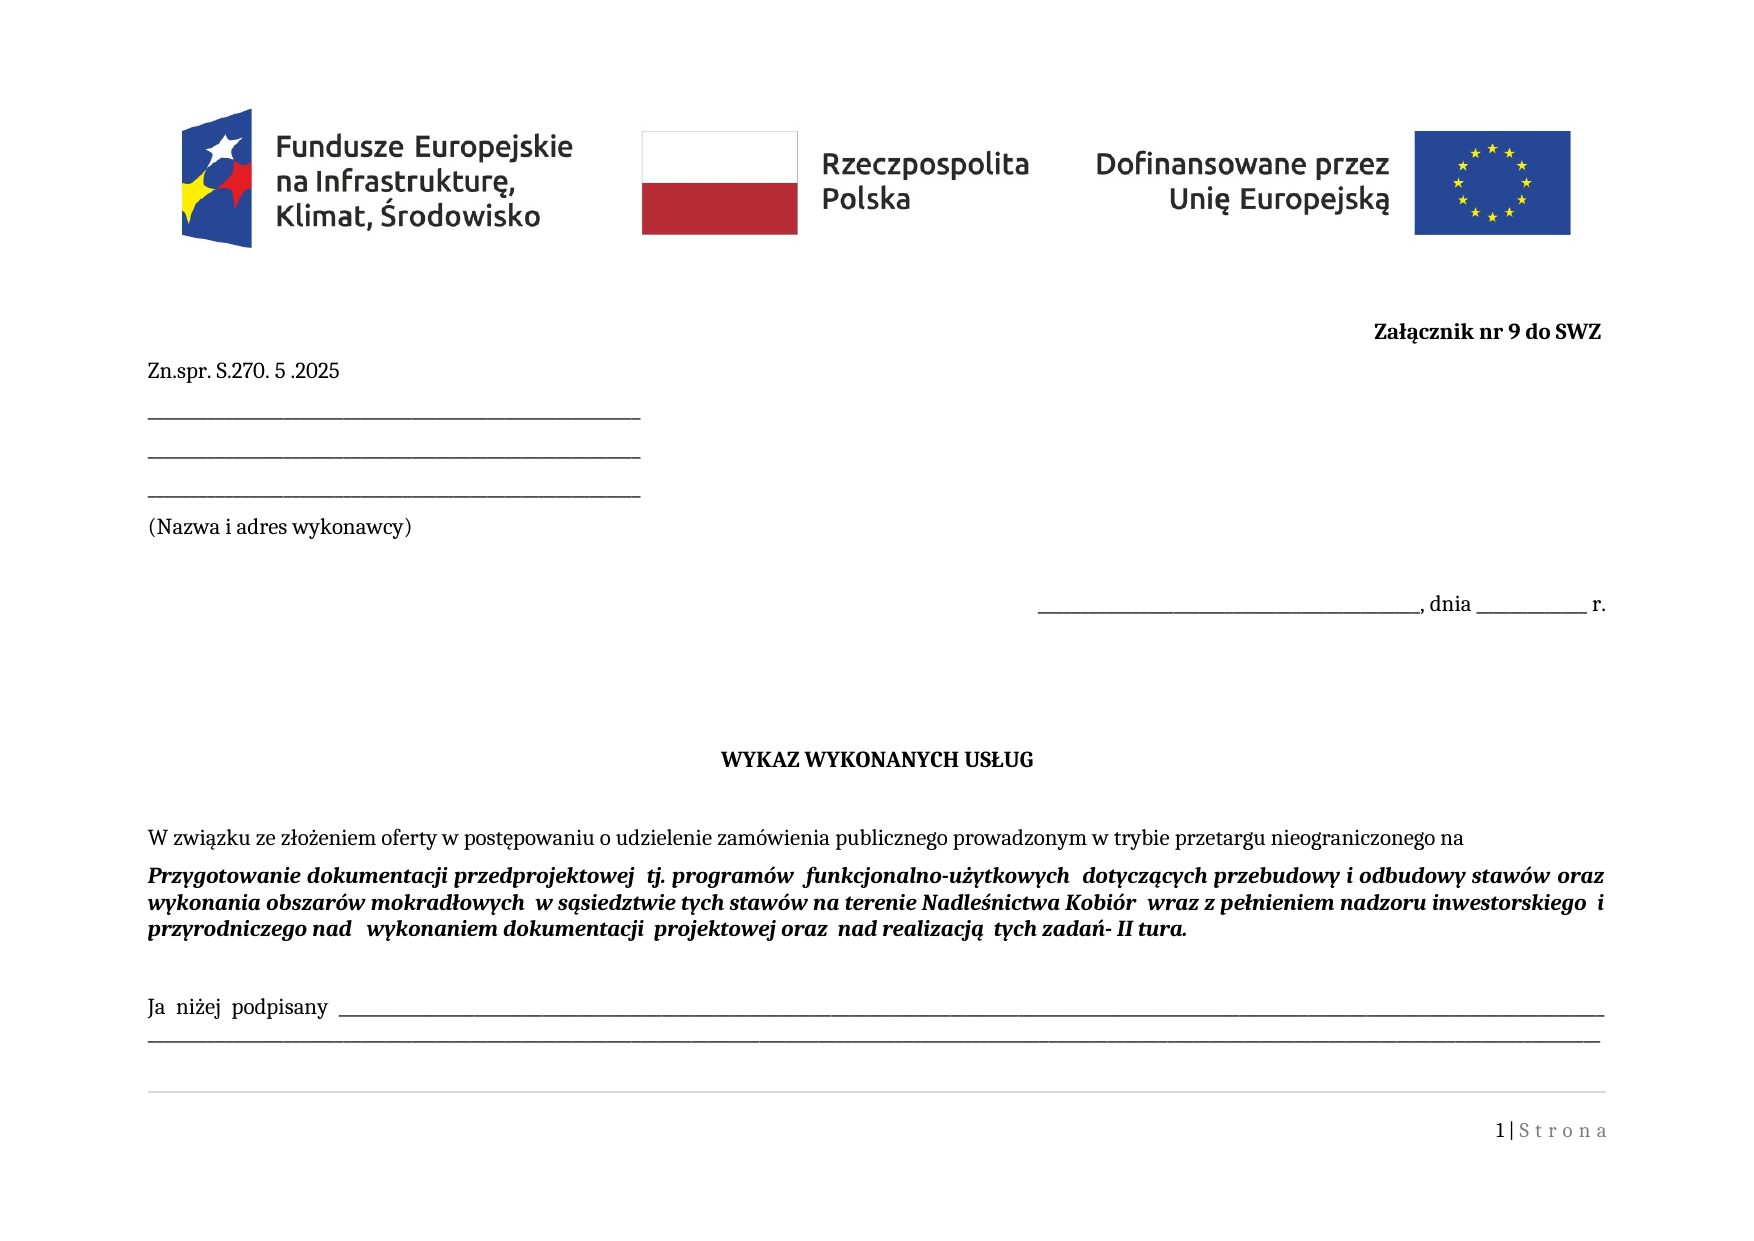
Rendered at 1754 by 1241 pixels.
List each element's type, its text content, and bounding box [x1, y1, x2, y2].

text __________________________________________________________ [148, 436, 1606, 462]
text (Nazwa i adres wykonawcy) [148, 513, 1606, 540]
text Zn.spr. S.270. 5 .2025 [148, 358, 1606, 384]
text WYKAZ WYKONANYCH USŁUG [148, 747, 1606, 773]
text W związku ze złożeniem oferty w postępowaniu o udzielenie zamówienia publicznego prowadzonym w trybie przetargu nieograniczonego na [148, 824, 1606, 851]
text __________________________________________________________ [148, 474, 1606, 501]
picture [147, 73, 1607, 283]
text Przygotowanie dokumentacji przedprojektowej tj. programów funkcjonalno-użytkowych dotyczących przebudowy i odbudowy stawów oraz wykonania obszarów mokradłowych w sąsiedztwie tych stawów na terenie Nadleśnictwa Kobiór wraz z pełnieniem nadzoru inwestorskiego i przyrodniczego nad wykonaniem dokumentacji projektowej oraz nad realizacją tych zadań- II tura. [148, 863, 1606, 942]
text _____________________________________________, dnia _____________ r. [148, 591, 1606, 617]
text __________________________________________________________ [148, 397, 1606, 423]
text Ja niżej podpisany _____________________________________________________________________________________________________________________________________________________ ___________________________________________________________________________________________________________________________________________________________________________ [148, 993, 1606, 1046]
text Załącznik nr 9 do SWZ [148, 319, 1606, 346]
